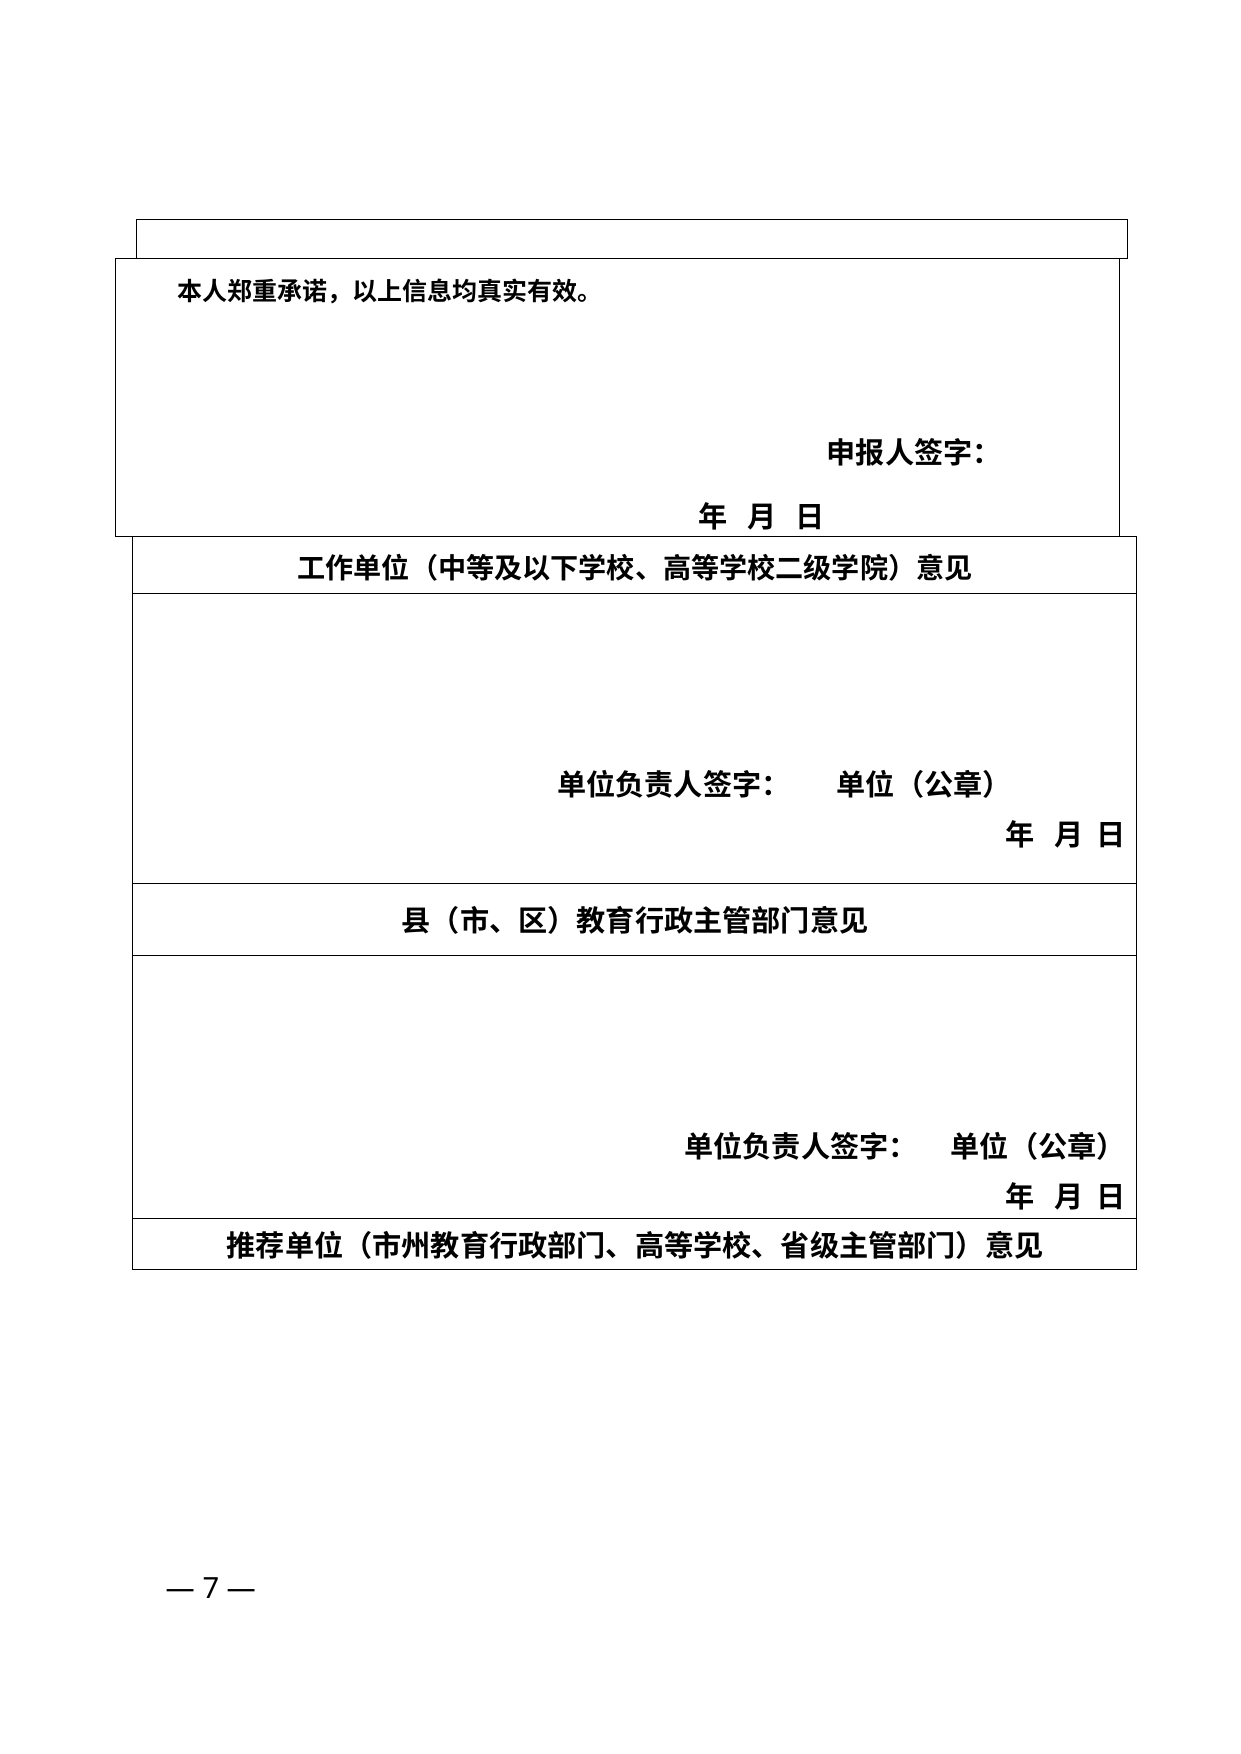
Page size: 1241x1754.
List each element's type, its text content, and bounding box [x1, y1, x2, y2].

table_cell 单位负责人签字： 单位（公章） 年 月 日 [133, 594, 1136, 882]
table_cell 县（市、区）教育行政主管部门意见 [133, 884, 1136, 954]
table_cell 工作单位（中等及以下学校、高等学校二级学院）意见 [133, 537, 1136, 593]
table_cell 本人郑重承诺，以上信息均真实有效。 申报人签字： 年 月 日 [116, 259, 1119, 536]
table_cell 推荐单位（市州教育行政部门、高等学校、省级主管部门）意见 [133, 1219, 1136, 1269]
table_cell 单位负责人签字： 单位（公章） 年 月 日 [133, 956, 1136, 1218]
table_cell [137, 220, 1127, 258]
